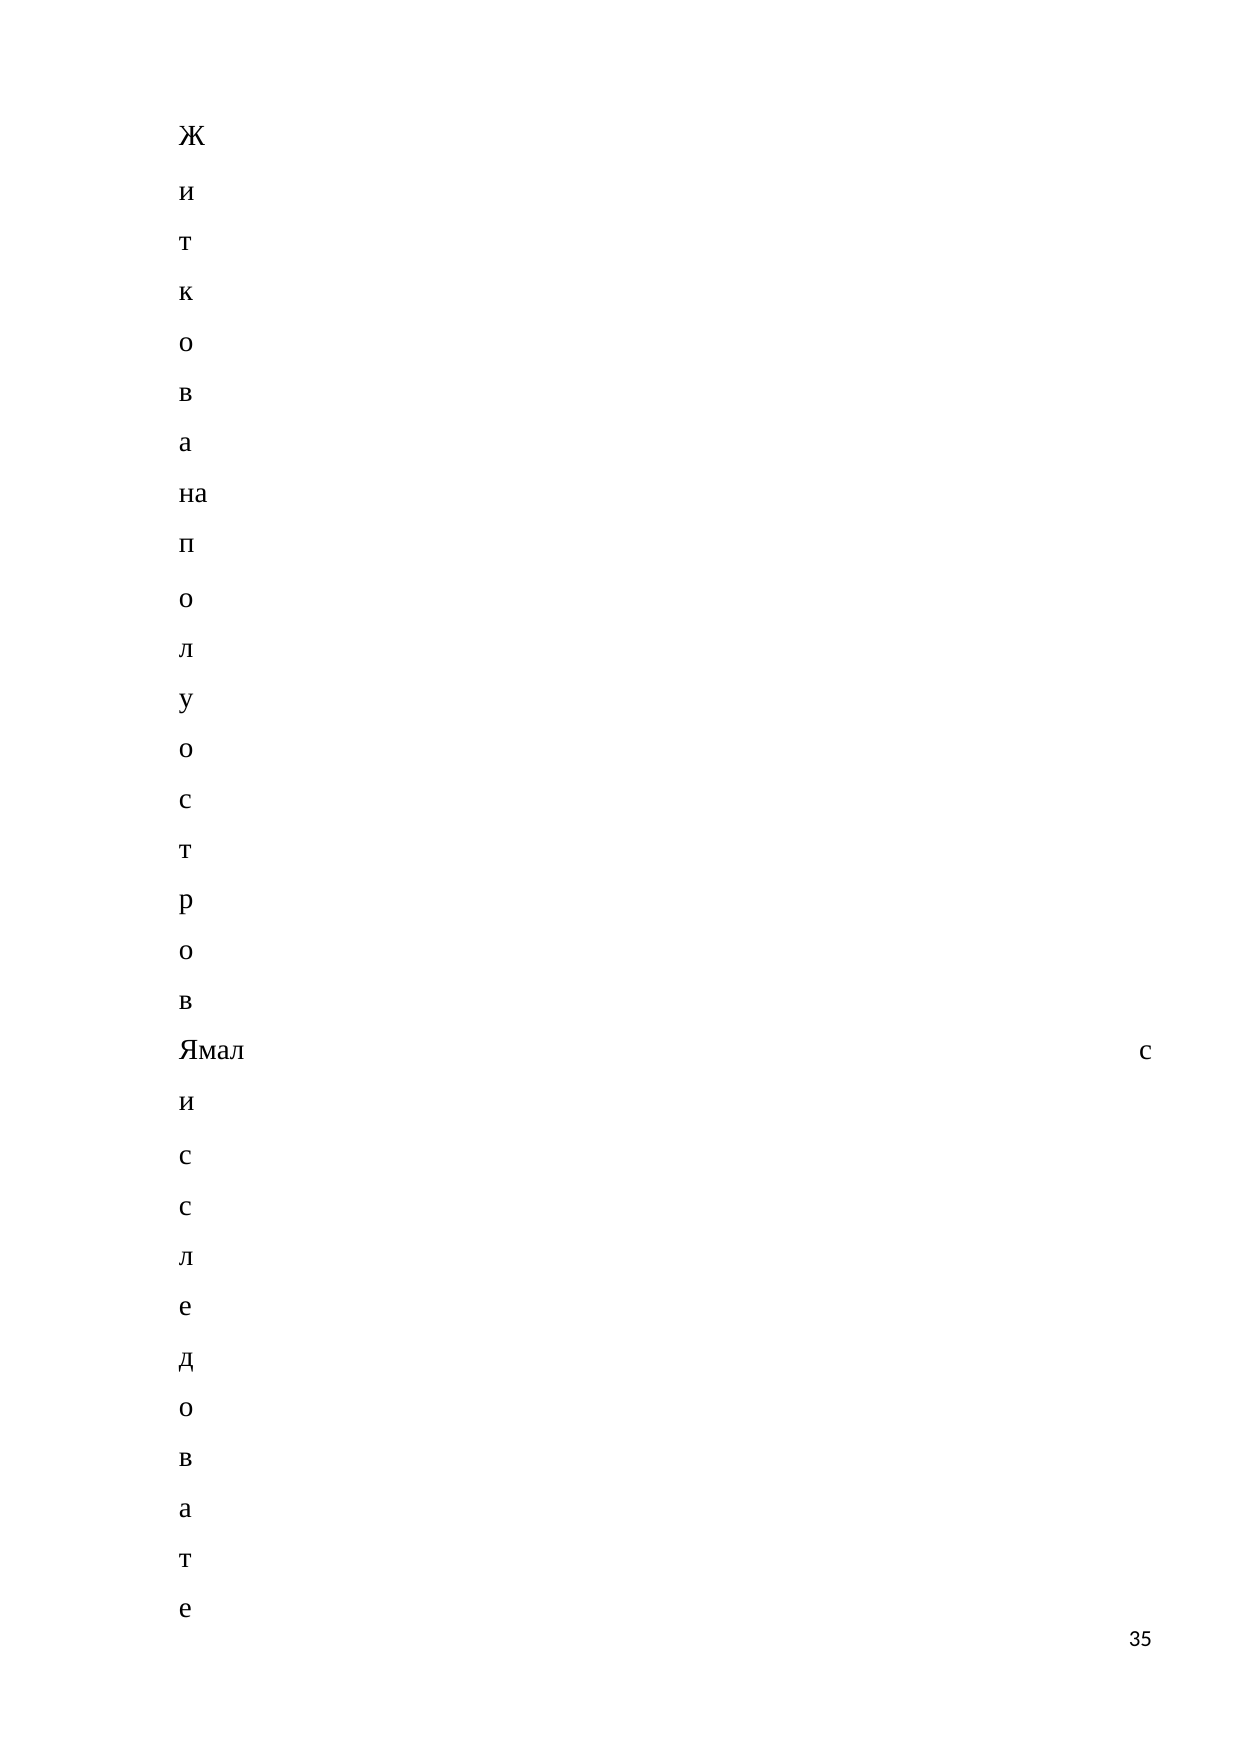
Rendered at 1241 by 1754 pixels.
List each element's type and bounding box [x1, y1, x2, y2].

text [179, 118, 1152, 1624]
